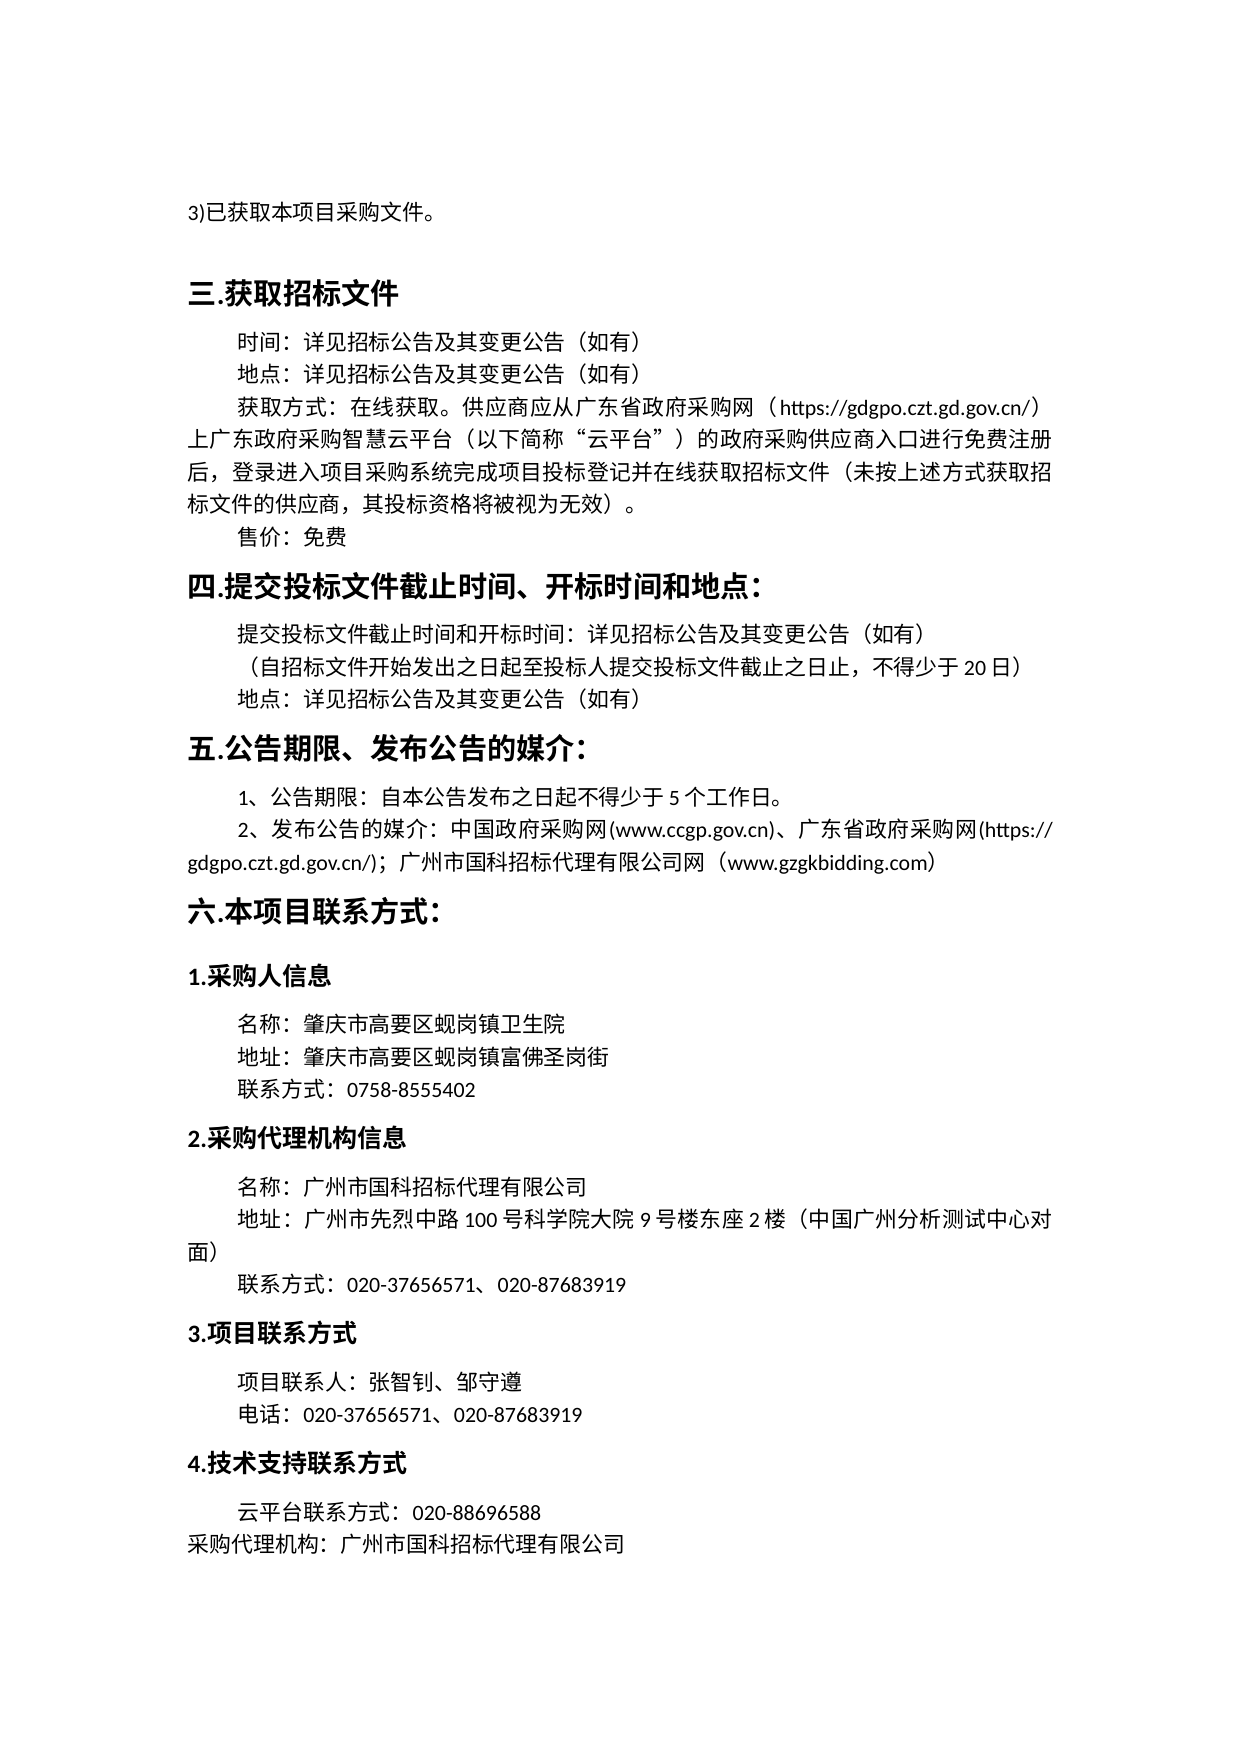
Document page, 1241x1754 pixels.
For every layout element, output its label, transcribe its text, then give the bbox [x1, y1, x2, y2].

text 地点：详见招标公告及其变更公告（如有） [187, 357, 1053, 389]
text 名称：广州市国科招标代理有限公司 [187, 1169, 1053, 1202]
text 五.公告期限、发布公告的媒介： [187, 714, 1053, 779]
text 三.获取招标文件 [187, 259, 1053, 324]
text 3)已获取本项目采购文件。 [187, 194, 1053, 227]
text 3.项目联系方式 [187, 1299, 1053, 1364]
text 4.技术支持联系方式 [187, 1429, 1053, 1494]
text 售价：免费 [187, 519, 1053, 552]
text 1.采购人信息 [187, 942, 1053, 1007]
text 提交投标文件截止时间和开标时间：详见招标公告及其变更公告（如有） [187, 617, 1053, 649]
text （自招标文件开始发出之日起至投标人提交投标文件截止之日止，不得少于20日） [187, 649, 1053, 682]
text 地址：广州市先烈中路100号科学院大院9号楼东座2楼（中国广州分析测试中心对面） [187, 1202, 1053, 1267]
text 项目联系人：张智钊、邹守遵 [187, 1364, 1053, 1397]
text 时间：详见招标公告及其变更公告（如有） [187, 324, 1053, 357]
text 获取方式：在线获取。供应商应从广东省政府采购网（https://gdgpo.czt.gd.gov.cn/）上广东政府采购智慧云平台（以下简称“云平台”）的政府采购供应商入口进行免费注册后，登录进入项目采购系统完成项目投标登记并在线获取招标文件（未按上述方式获取招标文件的供应商，其投标资格将被视为无效）。 [187, 389, 1053, 519]
text 2.采购代理机构信息 [187, 1104, 1053, 1169]
text 四.提交投标文件截止时间、开标时间和地点： [187, 552, 1053, 617]
text 六.本项目联系方式： [187, 877, 1053, 942]
text 联系方式：020-37656571、020-87683919 [187, 1267, 1053, 1299]
text 地址：肇庆市高要区蚬岗镇富佛圣岗街 [187, 1039, 1053, 1072]
text 云平台联系方式：020-88696588 [187, 1494, 1053, 1527]
text 名称：肇庆市高要区蚬岗镇卫生院 [187, 1007, 1053, 1039]
text 地点：详见招标公告及其变更公告（如有） [187, 682, 1053, 714]
text 采购代理机构：广州市国科招标代理有限公司 [187, 1527, 1053, 1559]
text 2、发布公告的媒介：中国政府采购网(www.ccgp.gov.cn)、广东省政府采购网(https://gdgpo.czt.gd.gov.cn/)；广州市国科招标代理有限公司网（www.gzgkbidding.com） [187, 812, 1053, 877]
text 1、公告期限：自本公告发布之日起不得少于5个工作日。 [187, 779, 1053, 812]
text 电话：020-37656571、020-87683919 [187, 1397, 1053, 1429]
text 联系方式：0758-8555402 [187, 1072, 1053, 1104]
